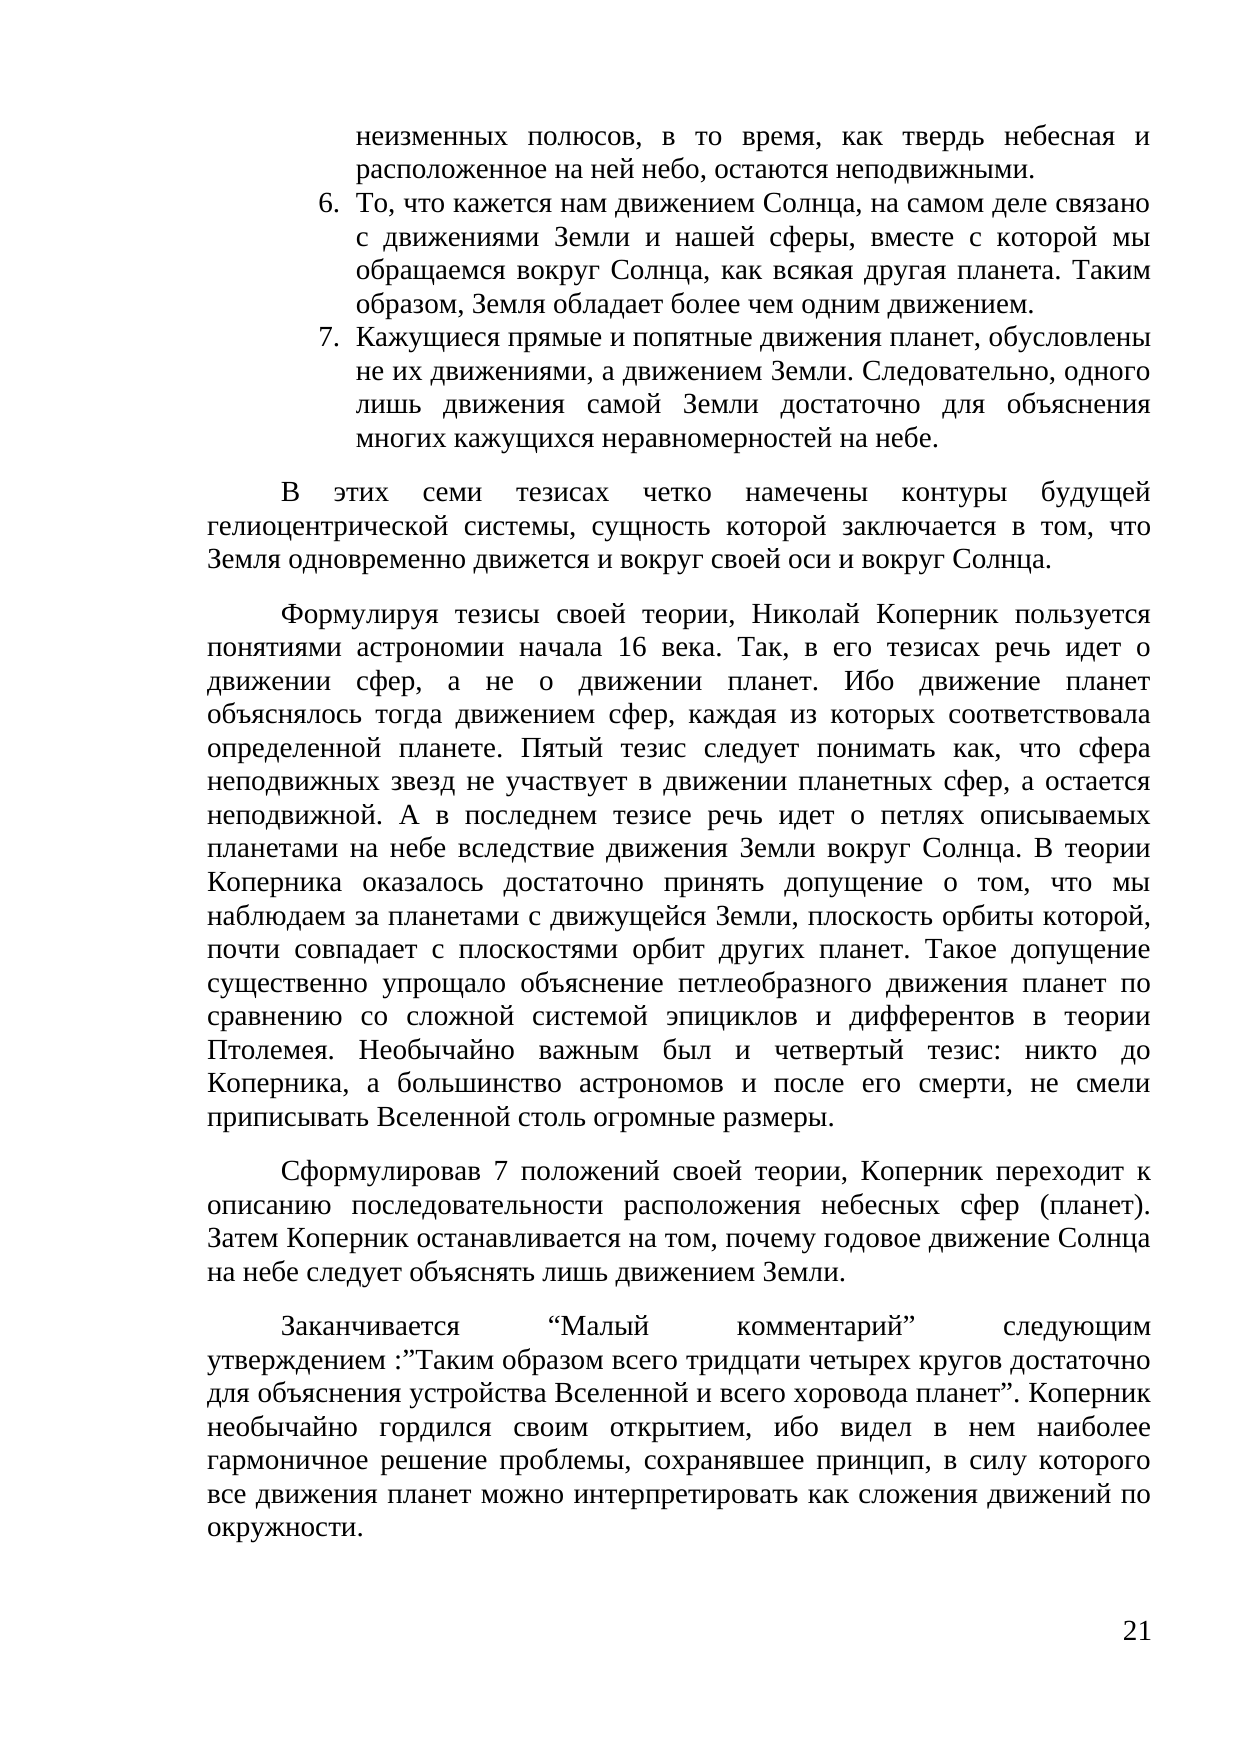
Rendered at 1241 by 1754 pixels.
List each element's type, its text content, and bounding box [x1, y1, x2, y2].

list То, что кажется нам движением Солнца, на самом деле связано с движениями Земли и нашей сферы, вместе с которой мы обращаемся вокруг Солнца, как всякая другая планета. Таким образом, Земля обладает более чем одним движением. [318, 185, 1152, 319]
list Кажущиеся прямые и попятные движения планет, обусловлены не их движениями, а движением Земли. Следовательно, одного лишь движения самой Земли достаточно для объяснения многих кажущихся неравномерностей на небе. [318, 319, 1152, 453]
text Заканчивается “Малый комментарий” следующим утверждением :”Таким образом всего тридцати четырех кругов достаточно для объяснения устройства Вселенной и всего хоровода планет”. Коперник необычайно гордился своим открытием, ибо видел в нем наиболее гармоничное решение проблемы, сохранявшее принцип, в силу которого все движения планет можно интерпретировать как сложения движений по окружности. [207, 1308, 1152, 1543]
text Формулируя тезисы своей теории, Николай Коперник пользуется понятиями астрономии начала 16 века. Так, в его тезисах речь идет о движении сфер, а не о движении планет. Ибо движение планет объяснялось тогда движением сфер, каждая из которых соответствовала определенной планете. Пятый тезис следует понимать как, что сфера неподвижных звезд не участвует в движении планетных сфер, а остается неподвижной. А в последнем тезисе речь идет о петлях описываемых планетами на небе вследствие движения Земли вокруг Солнца. В теории Коперника оказалось достаточно принять допущение о том, что мы наблюдаем за планетами с движущейся Земли, плоскость орбиты которой, почти совпадает с плоскостями орбит других планет. Такое допущение существенно упрощало объяснение петлеобразного движения планет по сравнению со сложной системой эпициклов и дифферентов в теории Птолемея. Необычайно важным был и четвертый тезис: никто до Коперника, а большинство астрономов и после его смерти, не смели приписывать Вселенной столь огромные размеры. [207, 596, 1152, 1132]
text В этих семи тезисах четко намечены контуры будущей гелиоцентрической системы, сущность которой заключается в том, что Земля одновременно движется и вокруг своей оси и вокруг Солнца. [207, 474, 1152, 575]
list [318, 118, 1152, 185]
text Сформулировав 7 положений своей теории, Коперник переходит к описанию последовательности расположения небесных сфер (планет). Затем Коперник останавливается на том, почему годовое движение Солнца на небе следует объяснять лишь движением Земли. [207, 1153, 1152, 1287]
